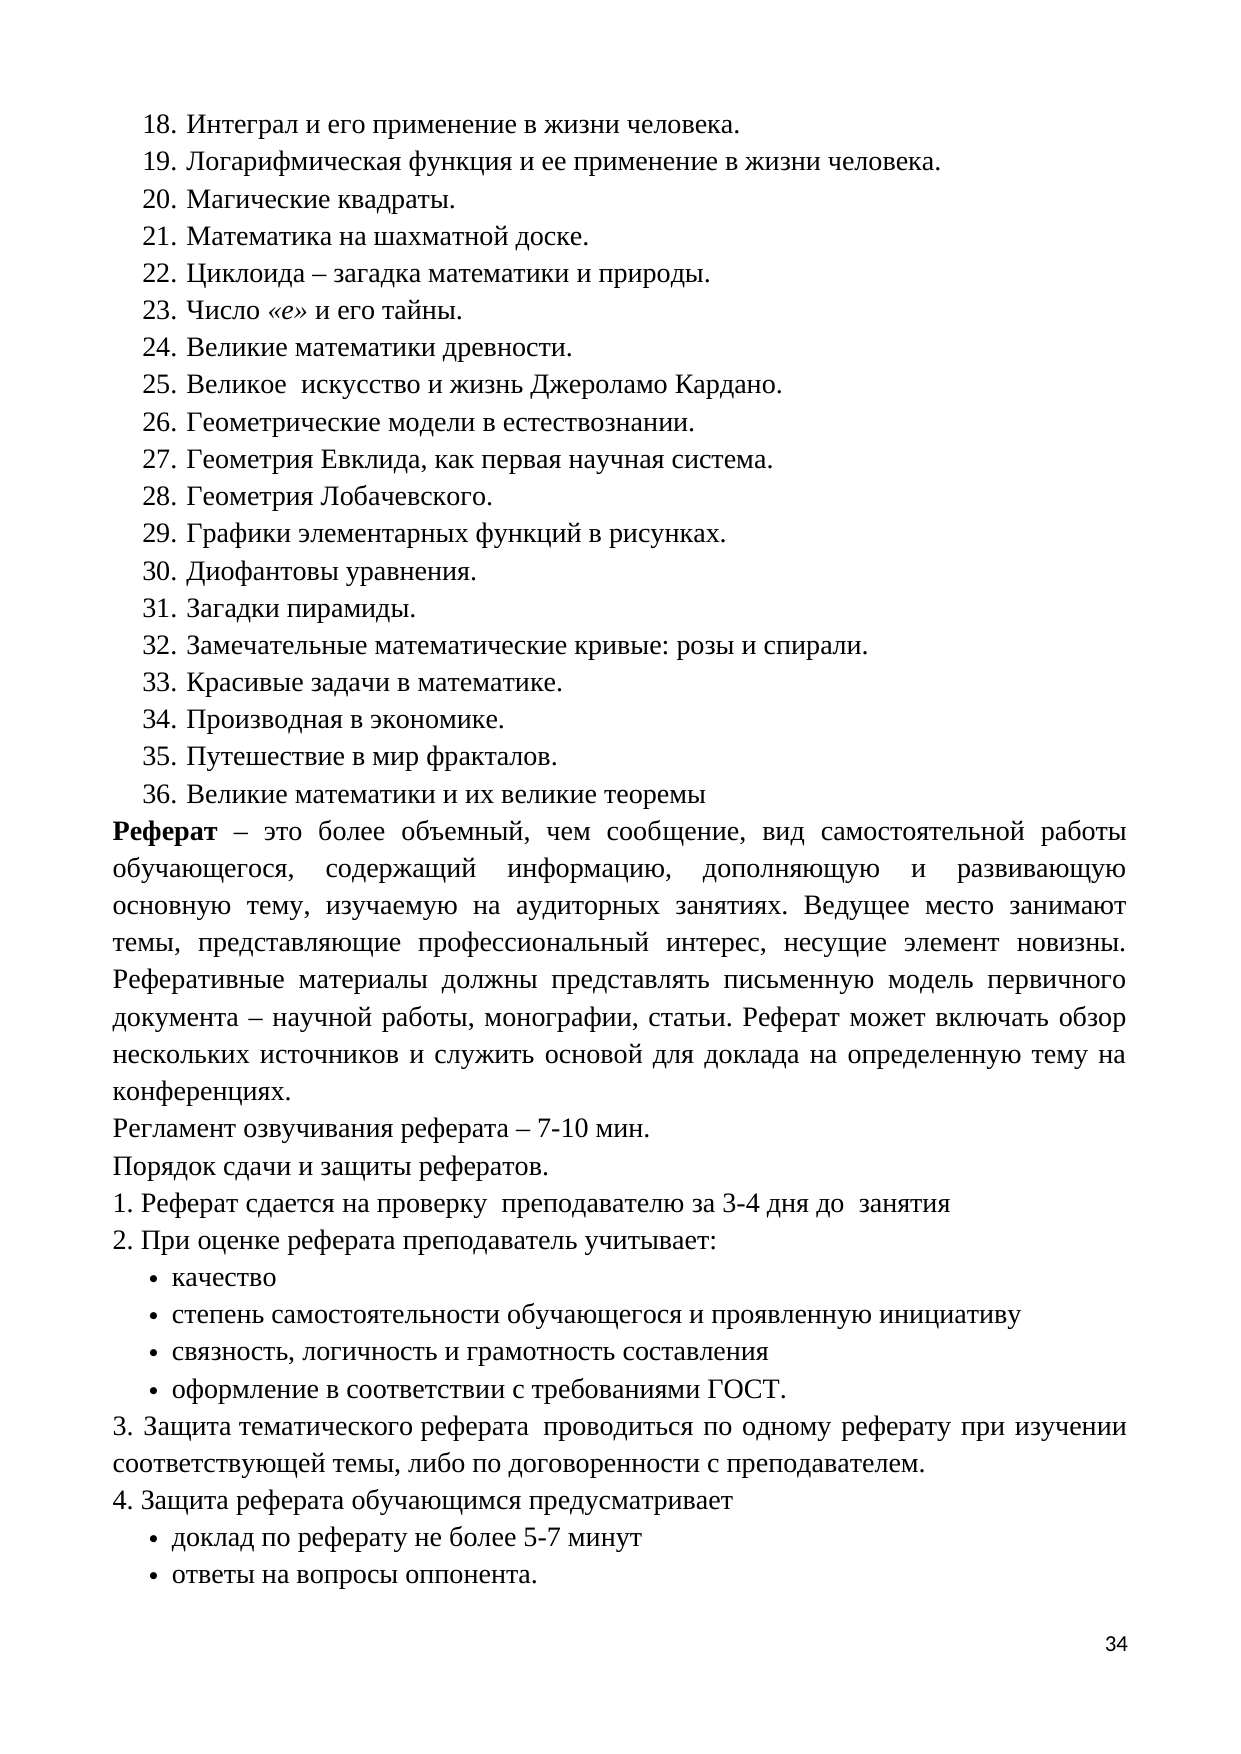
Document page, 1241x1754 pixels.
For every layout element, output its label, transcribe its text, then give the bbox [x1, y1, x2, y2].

list Число «е» и его тайны. [112, 293, 1128, 326]
list Магические квадраты. [112, 182, 1128, 214]
list Интеграл и его применение в жизни человека. [112, 107, 1128, 140]
text 2. При оценке реферата преподаватель учитывает: [112, 1223, 1128, 1255]
list Геометрические модели в естествознании. [112, 405, 1128, 437]
list Великие математики и их великие теоремы [112, 777, 1128, 809]
list доклад по реферату не более 5-7 минут [150, 1520, 1128, 1553]
list Великие математики древности. [112, 330, 1128, 363]
list связность, логичность и грамотность составления [150, 1334, 1128, 1367]
list Диофантовы уравнения. [112, 553, 1128, 586]
list Замечательные математические кривые: розы и спирали. [112, 628, 1128, 660]
list степень самостоятельности обучающегося и проявленную инициативу [150, 1297, 1128, 1330]
text 4. Защита реферата обучающимся предусматривает [112, 1483, 1128, 1516]
list Математика на шахматной доске. [112, 219, 1128, 251]
text 1. Реферат сдается на проверку преподавателю за 3-4 дня до занятия [112, 1186, 1128, 1218]
list Геометрия Евклида, как первая научная система. [112, 442, 1128, 474]
list оформление в соответствии с требованиями ГОСТ. [150, 1372, 1128, 1404]
list ответы на вопросы оппонента. [150, 1558, 1128, 1590]
text Регламент озвучивания реферата – 7-10 мин. [112, 1111, 1128, 1144]
list Логарифмическая функция и ее применение в жизни человека. [112, 144, 1128, 177]
list Графики элементарных функций в рисунках. [112, 516, 1128, 549]
list Великое искусство и жизнь Джероламо Кардано. [112, 368, 1128, 400]
text Порядок сдачи и защиты рефератов. [112, 1148, 1128, 1181]
list Красивые задачи в математике. [112, 665, 1128, 697]
list Геометрия Лобачевского. [112, 479, 1128, 512]
list Загадки пирамиды. [112, 591, 1128, 623]
list качество [150, 1260, 1128, 1292]
list Производная в экономике. [112, 702, 1128, 735]
list Циклоида – загадка математики и природы. [112, 256, 1128, 288]
list Путешествие в мир фракталов. [112, 739, 1128, 772]
text 3. Защита тематического реферата проводиться по одному реферату при изучении соответствующей темы, либо по договоренности с преподавателем. [112, 1409, 1128, 1478]
text Реферат – это более объемный, чем сообщение, вид самостоятельной работы обучающегося, содержащий информацию, дополняющую и развивающую основную тему, изучаемую на аудиторных занятиях. Ведущее место занимают темы, представляющие профессиональный интерес, несущие элемент новизны. Реферативные материалы должны представлять письменную модель первичного документа – научной работы, монографии, статьи. Реферат может включать обзор нескольких источников и служить основой для доклада на определенную тему на конференциях. [112, 814, 1128, 1107]
